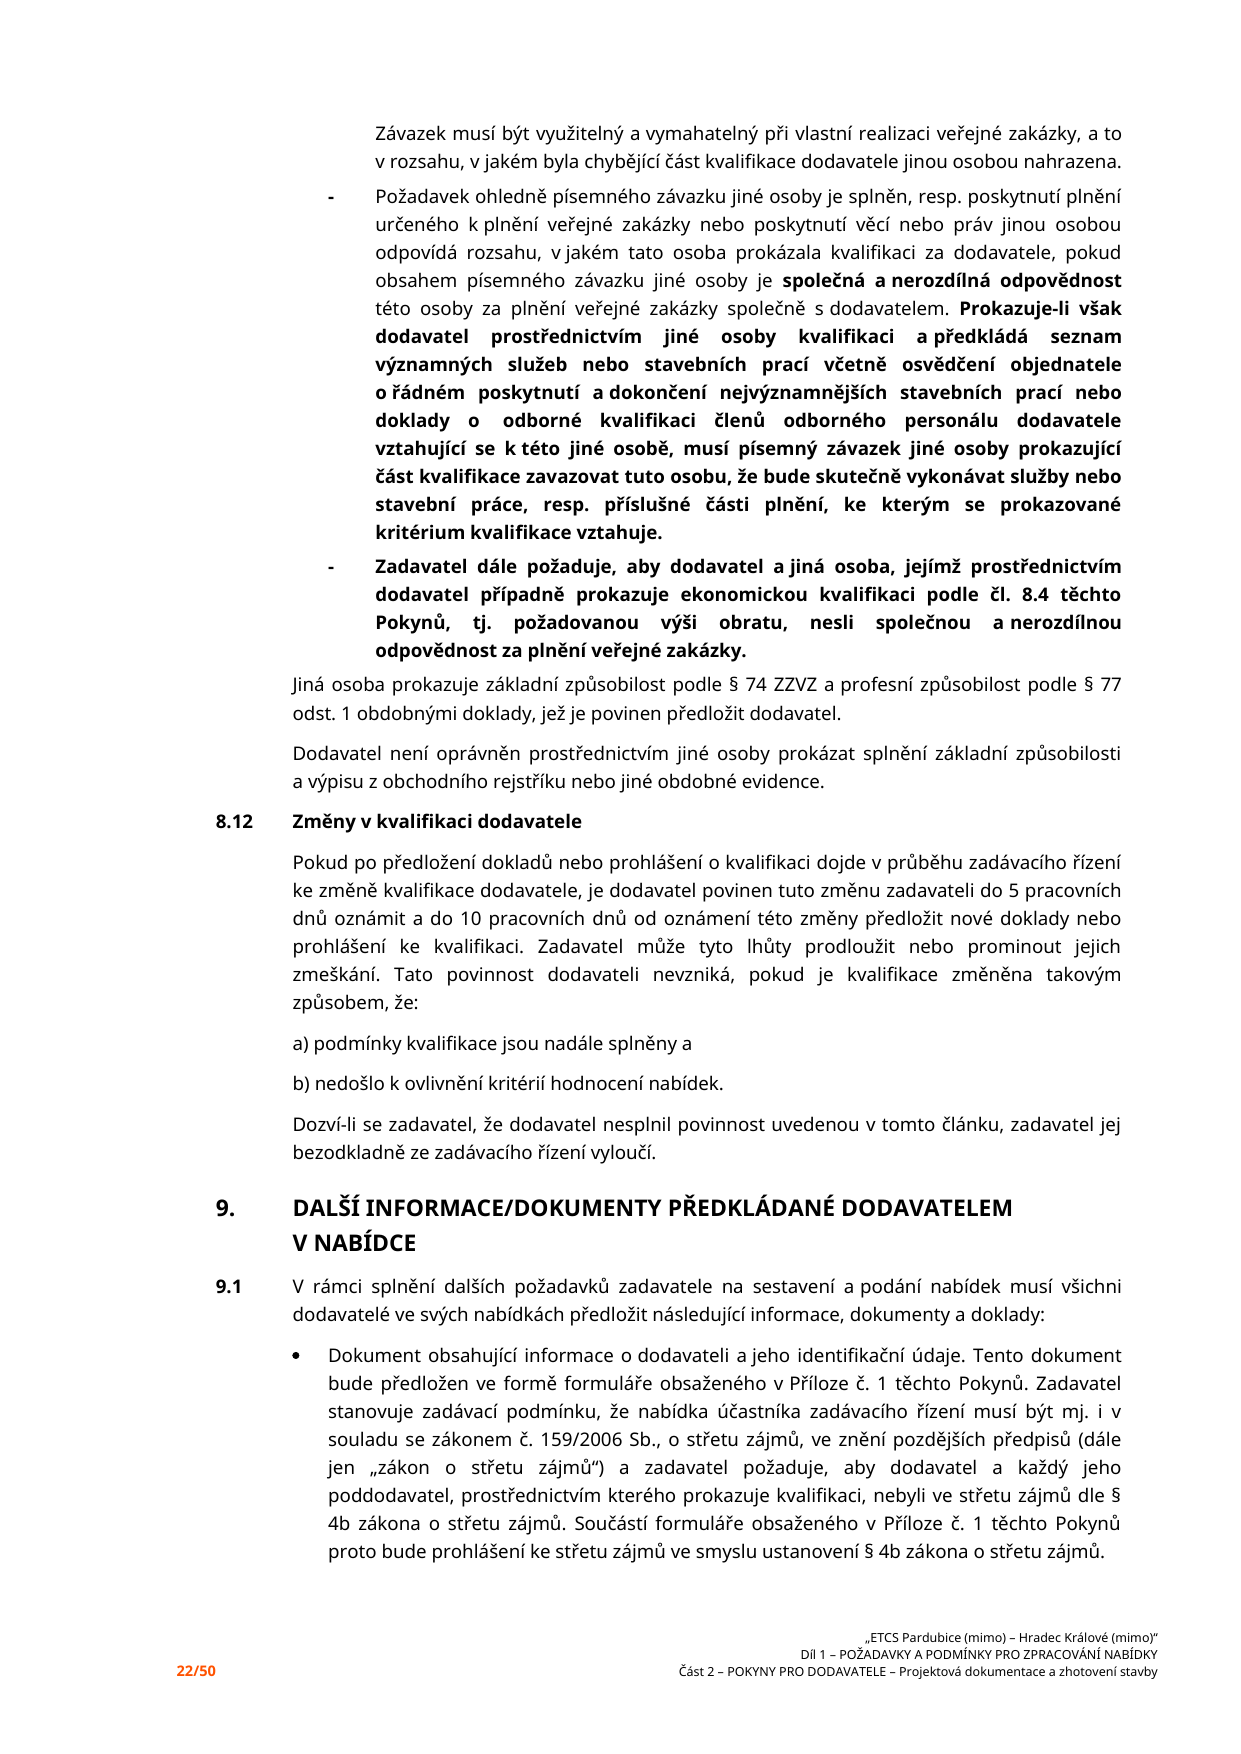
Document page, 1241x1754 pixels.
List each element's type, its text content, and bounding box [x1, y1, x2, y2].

list Pokud po předložení dokladů nebo prohlášení o kvalifikaci dojde v průběhu zadávacího řízení ke změně kvalifikace dodavatele, je dodavatel povinen tuto změnu zadavateli do 5 pracovních dnů oznámit a do 10 pracovních dnů od oznámení této změny předložit nové doklady nebo prohlášení ke kvalifikaci. Zadavatel může tyto lhůty prodloužit nebo prominout jejich zmeškání. Tato povinnost dodavateli nevzniká, pokud je kvalifikace změněna takovým způsobem, že: [292, 849, 1122, 1015]
text Dodavatel není oprávněn prostřednictvím jiné osoby prokázat splnění základní způsobilosti a výpisu z obchodního rejstříku nebo jiné obdobné evidence. [292, 740, 1122, 794]
text Požadavek ohledně písemného závazku jiné osoby je splněn, resp. poskytnutí plnění určeného k plnění veřejné zakázky nebo poskytnutí věcí nebo práv jinou osobou odpovídá rozsahu, v jakém tato osoba prokázala kvalifikaci za dodavatele, pokud obsahem písemného závazku jiné osoby je společná a nerozdílná odpovědnost této osoby za plnění veřejné zakázky společně s dodavatelem. Prokazuje-li však dodavatel prostřednictvím jiné osoby kvalifikaci a předkládá seznam významných služeb nebo stavebních prací včetně osvědčení objednatele o řádném poskytnutí a dokončení nejvýznamnějších stavebních prací nebo doklady o odborné kvalifikaci členů odborného personálu dodavatele vztahující se k této jiné osobě, musí písemný závazek jiné osoby prokazující část kvalifikace zavazovat tuto osobu, že bude skutečně vykonávat služby nebo stavební práce, resp. příslušné části plnění, ke kterým se prokazované kritérium kvalifikace vztahuje. [328, 183, 1122, 545]
text Dokument obsahující informace o dodavateli a jeho identifikační údaje. Tento dokument bude předložen ve formě formuláře obsaženého v Příloze č. 1 těchto Pokynů. Zadavatel stanovuje zadávací podmínku, že nabídka účastníka zadávacího řízení musí být mj. i v souladu se zákonem č. 159/2006 Sb., o střetu zájmů, ve znění pozdějších předpisů (dále jen „zákon o střetu zájmů“) a zadavatel požaduje, aby dodavatel a každý jeho poddodavatel, prostřednictvím kterého prokazuje kvalifikaci, nebyli ve střetu zájmů dle § 4b zákona o střetu zájmů. Součástí formuláře obsaženého v Příloze č. 1 těchto Pokynů proto bude prohlášení ke střetu zájmů ve smyslu ustanovení § 4b zákona o střetu zájmů. [292, 1342, 1122, 1563]
list a) podmínky kvalifikace jsou nadále splněny a [292, 1030, 1122, 1056]
text DALŠÍ INFORMACE/DOKUMENTY PŘEDKLÁDANÉ DODAVATELEM v NABÍDCE [216, 1192, 1122, 1258]
list Dozví-li se zadavatel, že dodavatel nesplnil povinnost uvedenou v tomto článku, zadavatel jej bezodkladně ze zadávacího řízení vyloučí. [292, 1111, 1122, 1164]
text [328, 121, 1122, 174]
text Změny v kvalifikaci dodavatele [216, 809, 1122, 834]
text Zadavatel dále požaduje, aby dodavatel a jiná osoba, jejímž prostřednictvím dodavatel případně prokazuje ekonomickou kvalifikaci podle čl. 8.4 těchto Pokynů, tj. požadovanou výši obratu, nesli společnou a nerozdílnou odpovědnost za plnění veřejné zakázky. [328, 553, 1122, 663]
text V rámci splnění dalších požadavků zadavatele na sestavení a podání nabídek musí všichni dodavatelé ve svých nabídkách předložit následující informace, dokumenty a doklady: [216, 1273, 1122, 1327]
list b) nedošlo k ovlivnění kritérií hodnocení nabídek. [292, 1071, 1122, 1096]
text Jiná osoba prokazuje základní způsobilost podle § 74 ZZVZ a profesní způsobilost podle § 77 odst. 1 obdobnými doklady, jež je povinen předložit dodavatel. [292, 672, 1122, 725]
